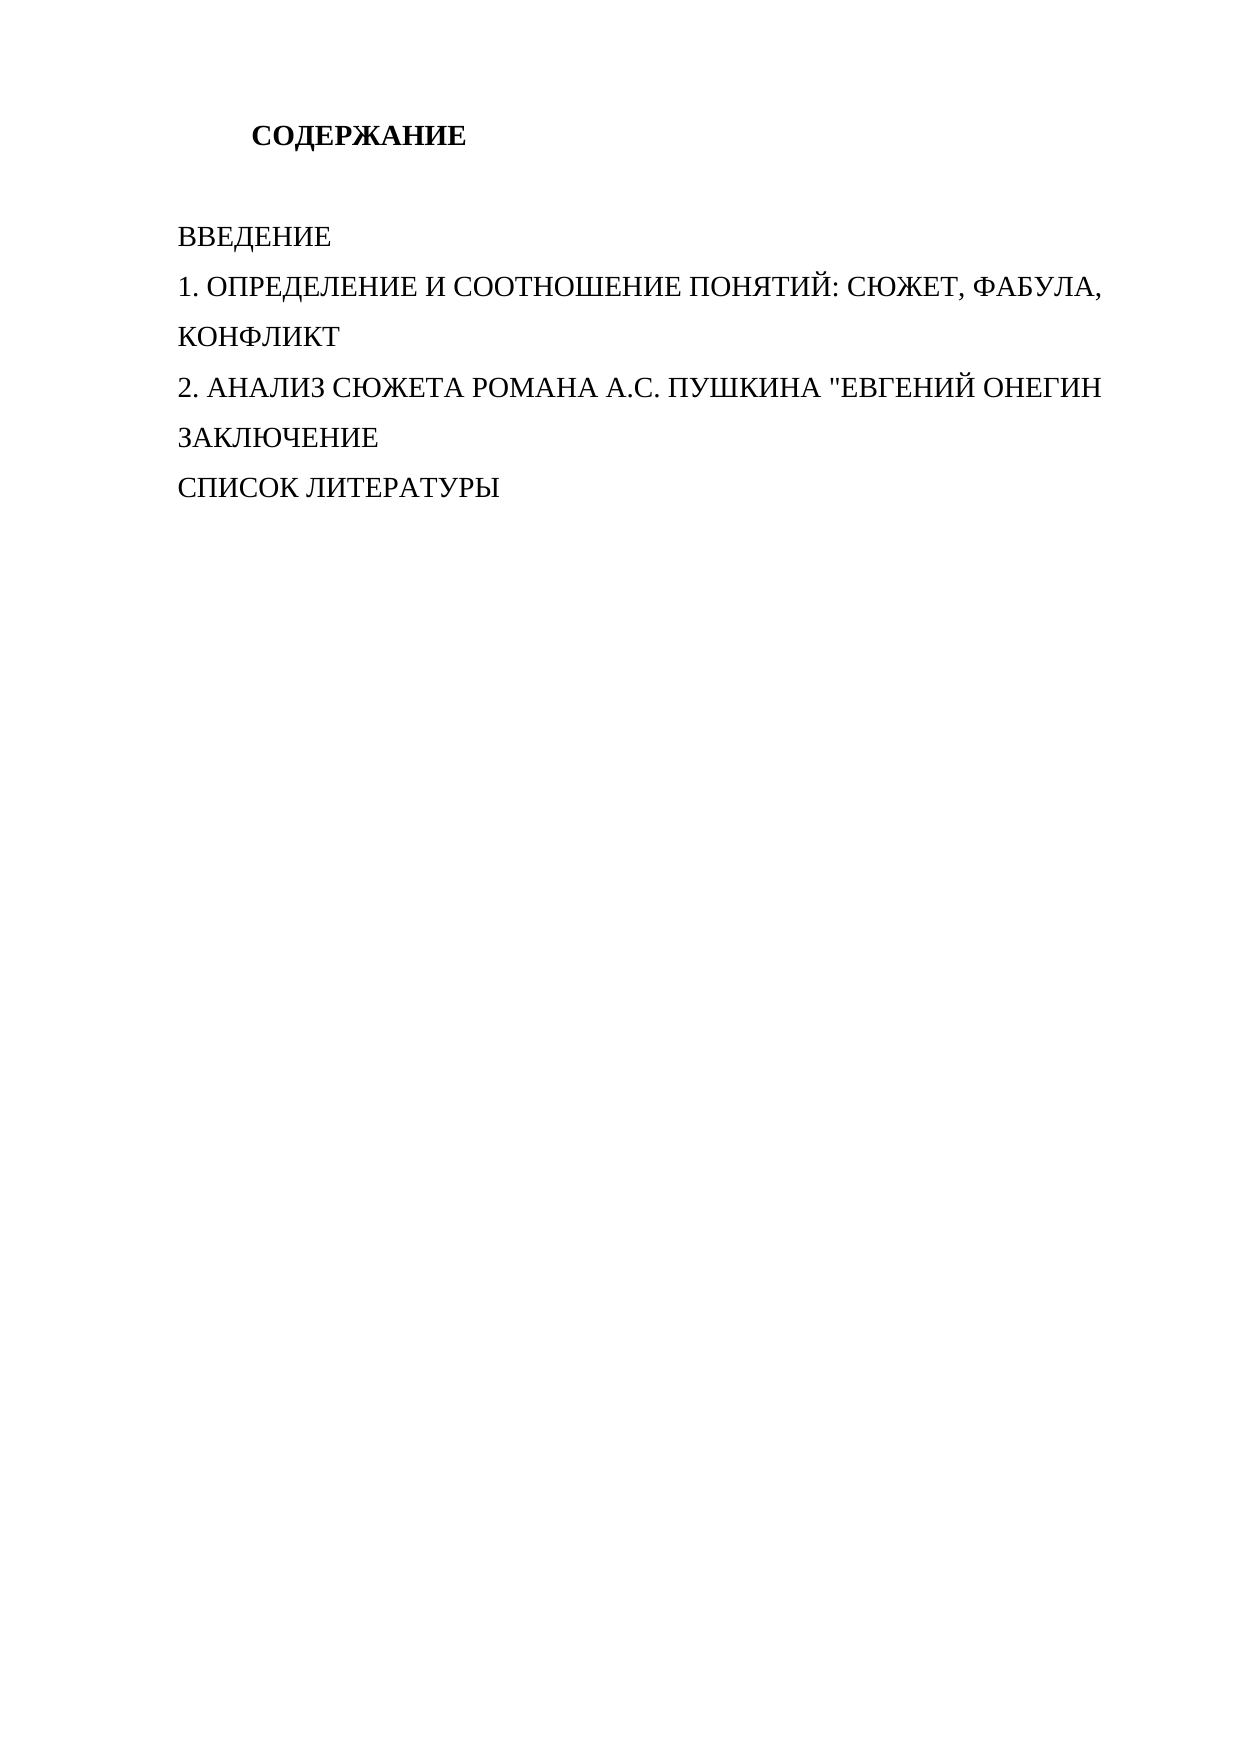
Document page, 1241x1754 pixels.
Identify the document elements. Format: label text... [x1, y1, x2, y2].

text 1. Определение и соотношение понятий: сюжет, фабула, конфликт [177, 269, 1152, 353]
text ВВЕДЕНИЕ [177, 219, 1152, 252]
text ЗАКЛЮЧЕНИЕ [177, 420, 1152, 453]
text 2. Анализ сюжета романа А.С. Пушкина "Евгений Онегин [177, 370, 1152, 403]
text СОДЕРЖАНИЕ [177, 118, 1152, 152]
text СПИСОК ЛИТЕРАТУРЫ [177, 470, 1152, 504]
